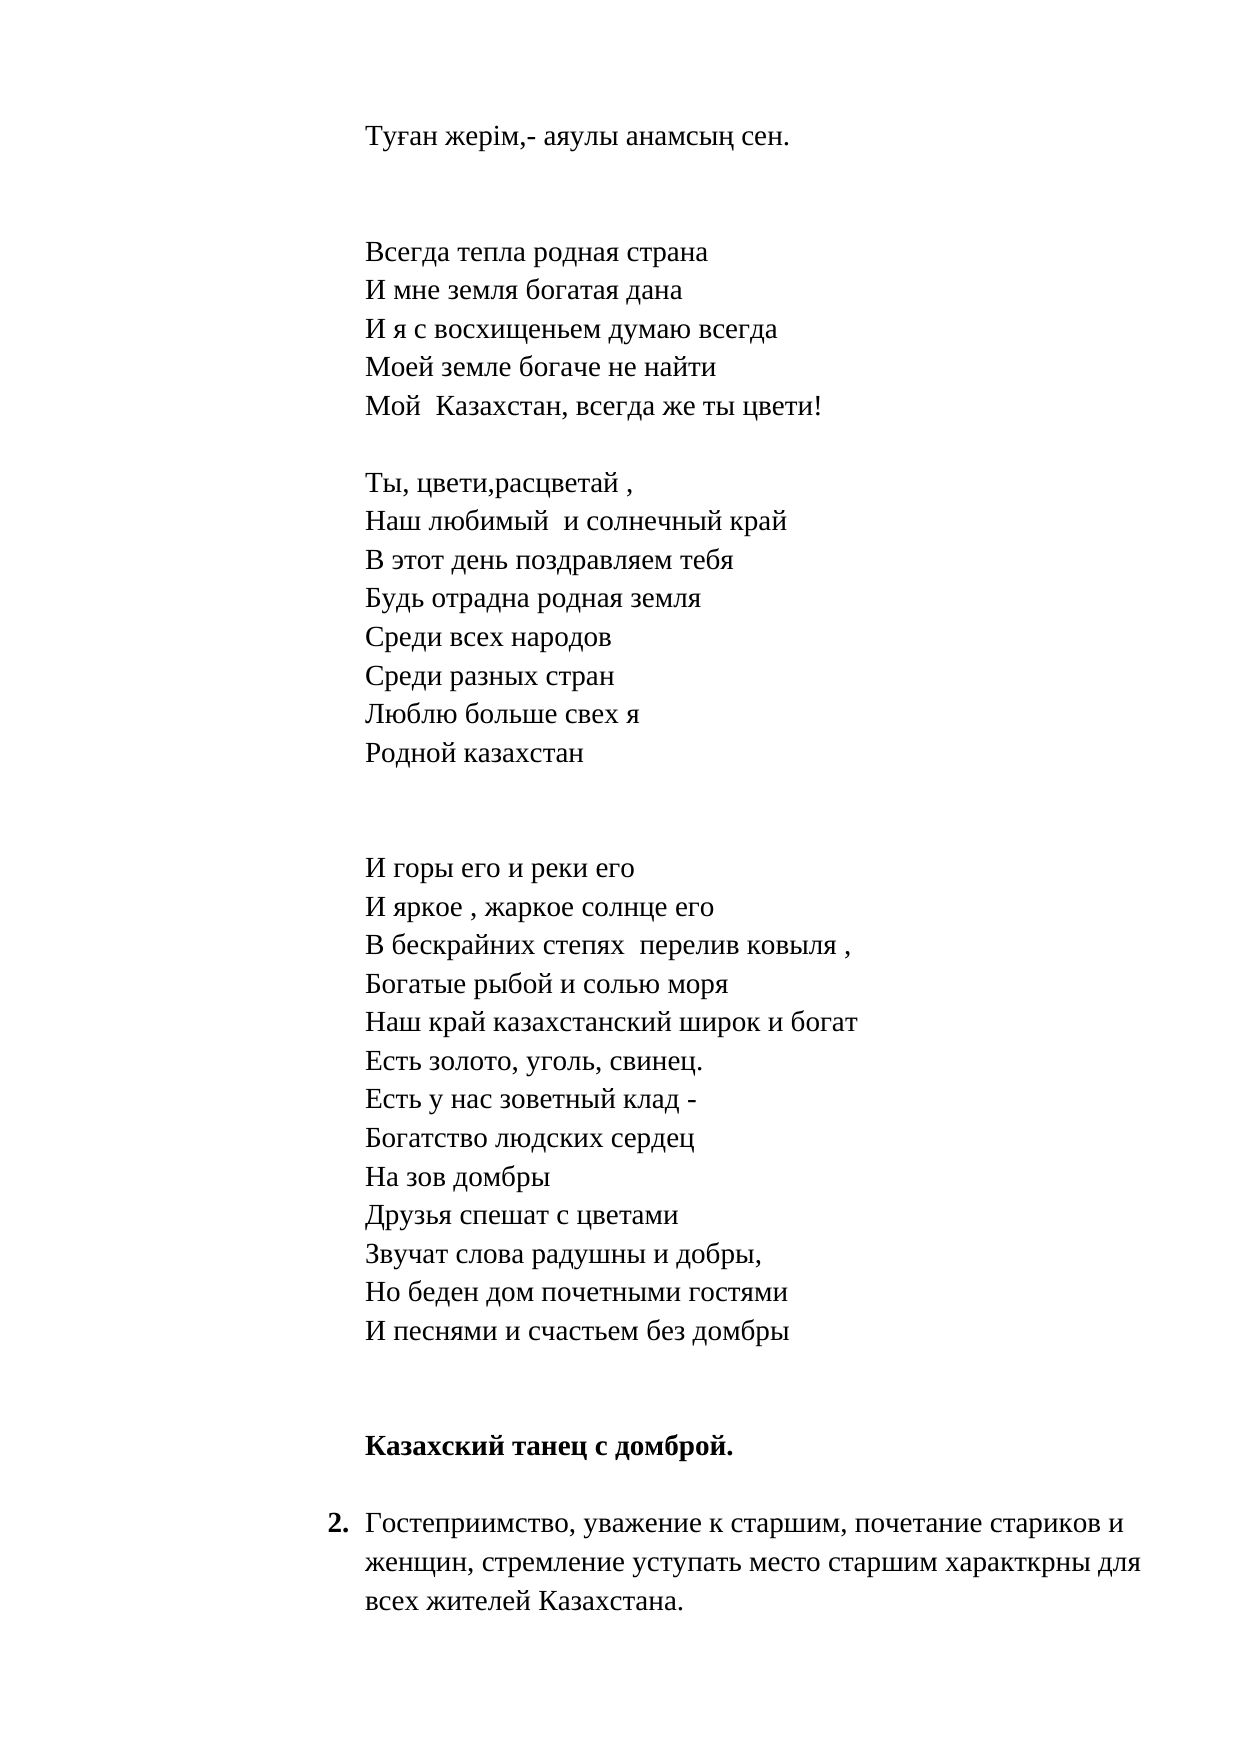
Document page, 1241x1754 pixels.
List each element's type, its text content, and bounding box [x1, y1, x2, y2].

list Среди разных стран [365, 658, 1152, 691]
list Есть золото, уголь, свинец. [365, 1043, 1152, 1077]
list Родной казахстан [365, 735, 1152, 768]
list Наш край казахстанский широк и богат [365, 1004, 1152, 1038]
list Гостеприимство, уважение к старшим, почетание стариков и женщин, стремление уступать место старшим характкрны для всех жителей Казахстана. [327, 1506, 1152, 1616]
list Богатство людских сердец [365, 1120, 1152, 1154]
list Будь отрадна родная земля [365, 581, 1152, 614]
list И горы его и реки его [365, 850, 1152, 884]
list Но беден дом почетными гостями [365, 1274, 1152, 1308]
list Богатые рыбой и солью моря [365, 966, 1152, 999]
list Туған жерім,- аяулы анамсың сен. [365, 118, 1152, 152]
list В бескрайних степях перелив ковыля , [365, 927, 1152, 961]
list На зов домбры [365, 1159, 1152, 1192]
list И яркое , жаркое солнце его [365, 889, 1152, 922]
list Друзья спешат с цветами [365, 1197, 1152, 1231]
list И я с восхищеньем думаю всегда [365, 311, 1152, 344]
list И песнями и счастьем без домбры [365, 1313, 1152, 1346]
list Наш любимый и солнечный край [365, 503, 1152, 537]
list И мне земля богатая дана [365, 272, 1152, 306]
list Ты, цвети,расцветай , [365, 465, 1152, 498]
list Среди всех народов [365, 619, 1152, 653]
list Люблю больше свех я [365, 696, 1152, 730]
list В этот день поздравляем тебя [365, 542, 1152, 576]
list Мой Казахстан, всегда же ты цвети! [365, 388, 1152, 421]
list Есть у нас зоветный клад - [365, 1082, 1152, 1115]
list Казахский танец с домброй. [365, 1428, 1152, 1462]
list Моей земле богаче не найти [365, 349, 1152, 383]
list Всегда тепла родная страна [365, 234, 1152, 267]
list Звучат слова радушны и добры, [365, 1236, 1152, 1269]
